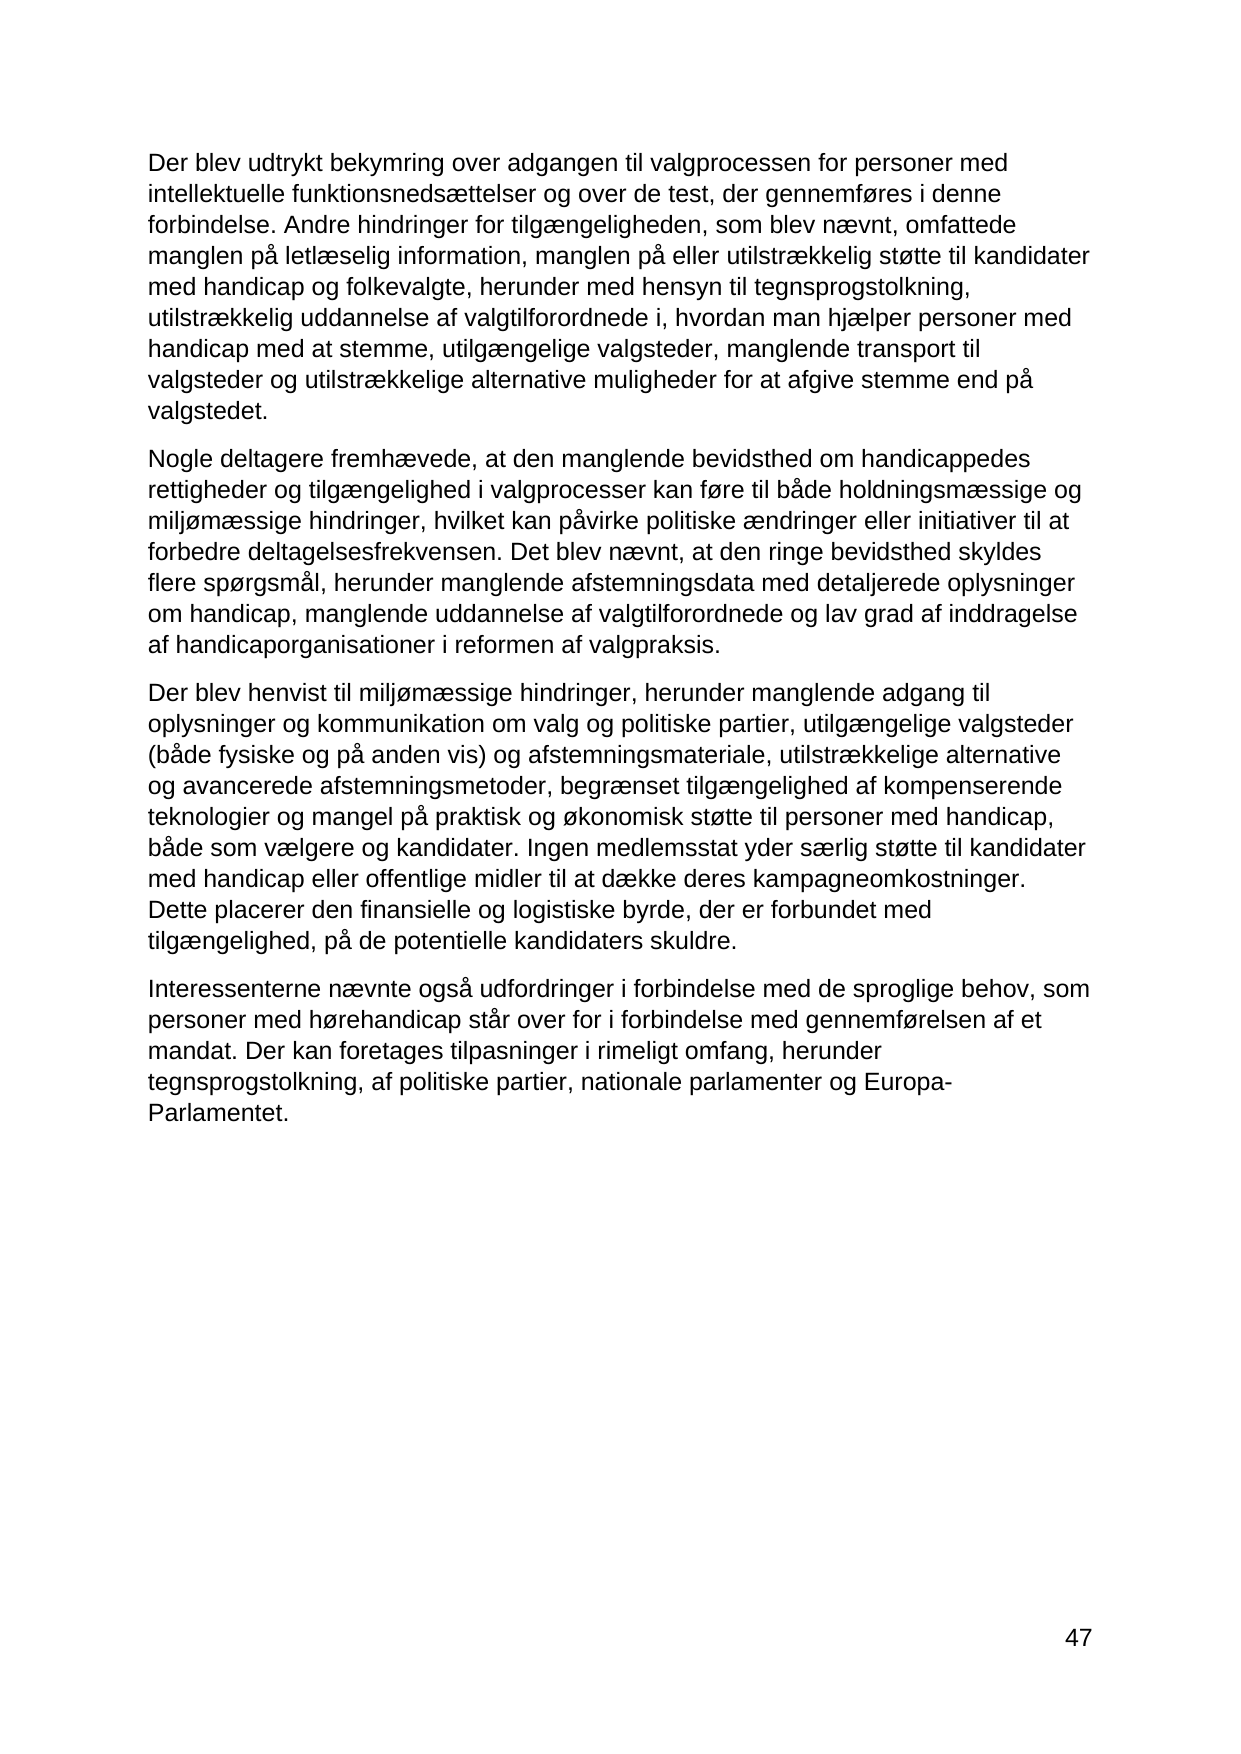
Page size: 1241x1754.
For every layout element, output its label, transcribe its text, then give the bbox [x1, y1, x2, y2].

text Interessenterne nævnte også udfordringer i forbindelse med de sproglige behov, som personer med hørehandicap står over for i forbindelse med gennemførelsen af et mandat. Der kan foretages tilpasninger i rimeligt omfang, herunder tegnsprogstolkning, af politiske partier, nationale parlamenter og Europa-Parlamentet. [148, 974, 1092, 1127]
text Der blev henvist til miljømæssige hindringer, herunder manglende adgang til oplysninger og kommunikation om valg og politiske partier, utilgængelige valgsteder (både fysiske og på anden vis) og afstemningsmateriale, utilstrækkelige alternative og avancerede afstemningsmetoder, begrænset tilgængelighed af kompenserende teknologier og mangel på praktisk og økonomisk støtte til personer med handicap, både som vælgere og kandidater. Ingen medlemsstat yder særlig støtte til kandidater med handicap eller offentlige midler til at dække deres kampagneomkostninger. Dette placerer den finansielle og logistiske byrde, der er forbundet med tilgængelighed, på de potentielle kandidaters skuldre. [148, 678, 1092, 955]
text Nogle deltagere fremhævede, at den manglende bevidsthed om handicappedes rettigheder og tilgængelighed i valgprocesser kan føre til både holdningsmæssige og miljømæssige hindringer, hvilket kan påvirke politiske ændringer eller initiativer til at forbedre deltagelsesfrekvensen. Det blev nævnt, at den ringe bevidsthed skyldes flere spørgsmål, herunder manglende afstemningsdata med detaljerede oplysninger om handicap, manglende uddannelse af valgtilforordnede og lav grad af inddragelse af handicaporganisationer i reformen af valgpraksis. [148, 444, 1092, 659]
text Der blev udtrykt bekymring over adgangen til valgprocessen for personer med intellektuelle funktionsnedsættelser og over de test, der gennemføres i denne forbindelse. Andre hindringer for tilgængeligheden, som blev nævnt, omfattede manglen på letlæselig information, manglen på eller utilstrækkelig støtte til kandidater med handicap og folkevalgte, herunder med hensyn til tegnsprogstolkning, utilstrækkelig uddannelse af valgtilforordnede i, hvordan man hjælper personer med handicap med at stemme, utilgængelige valgsteder, manglende transport til valgsteder og utilstrækkelige alternative muligheder for at afgive stemme end på valgstedet. [148, 148, 1092, 425]
